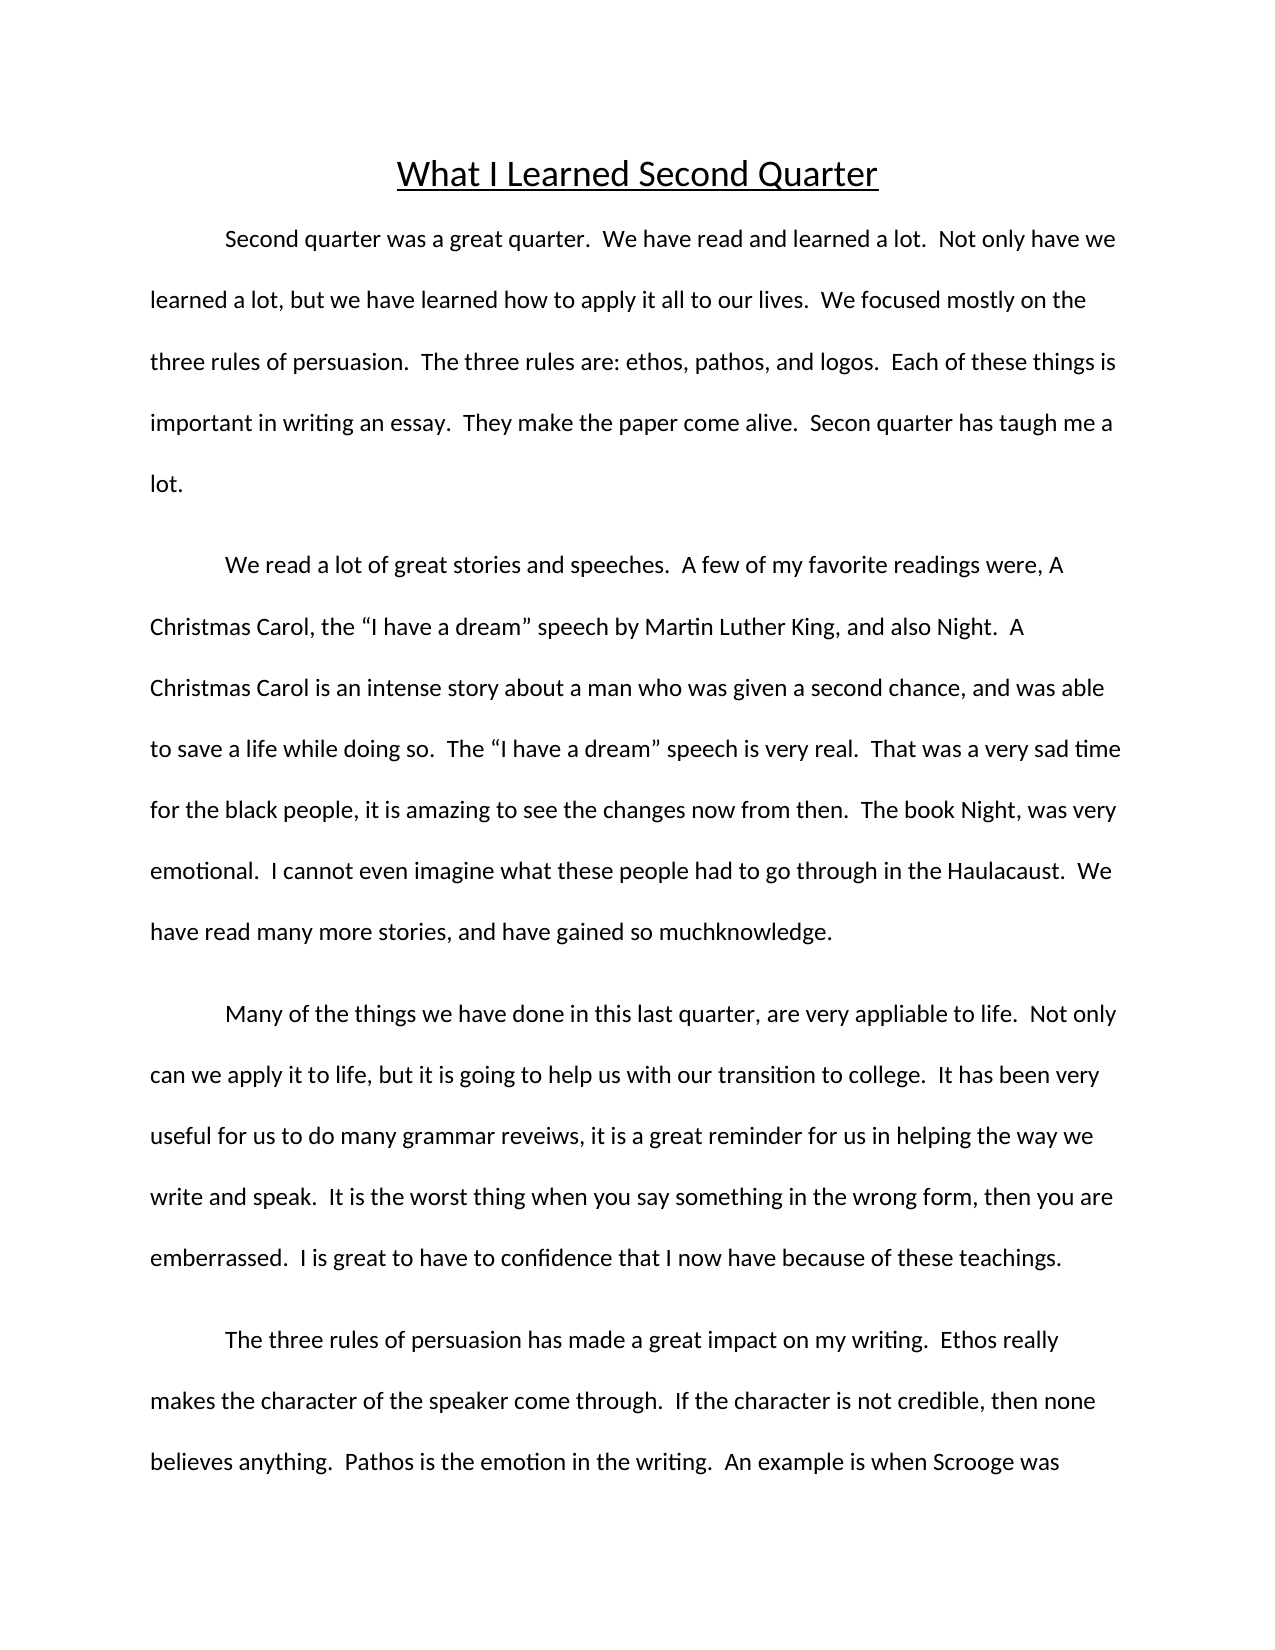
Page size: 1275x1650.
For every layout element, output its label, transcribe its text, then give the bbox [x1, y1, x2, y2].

text Second quarter was a great quarter. We have read and learned a lot. Not only have we learned a lot, but we have learned how to apply it all to our lives. We focused mostly on the three rules of persuasion. The three rules are: ethos, pathos, and logos. Each of these things is important in writing an essay. They make the paper come alive. Secon quarter has taugh me a lot. [150, 223, 1125, 498]
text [150, 1324, 1125, 1476]
text What I Learned Second Quarter [150, 150, 1125, 196]
text Many of the things we have done in this last quarter, are very appliable to life. Not only can we apply it to life, but it is going to help us with our transition to college. It has been very useful for us to do many grammar reveiws, it is a great reminder for us in helping the way we write and speak. It is the worst thing when you say something in the wrong form, then you are emberrassed. I is great to have to confidence that I now have because of these teachings. [150, 998, 1125, 1272]
text We read a lot of great stories and speeches. A few of my favorite readings were, A Christmas Carol, the “I have a dream” speech by Martin Luther King, and also Night. A Christmas Carol is an intense story about a man who was given a second chance, and was able to save a life while doing so. The “I have a dream” speech is very real. That was a very sad time for the black people, it is amazing to see the changes now from then. The book Night, was very emotional. I cannot even imagine what these people had to go through in the Haulacaust. We have read many more stories, and have gained so muchknowledge. [150, 549, 1125, 946]
